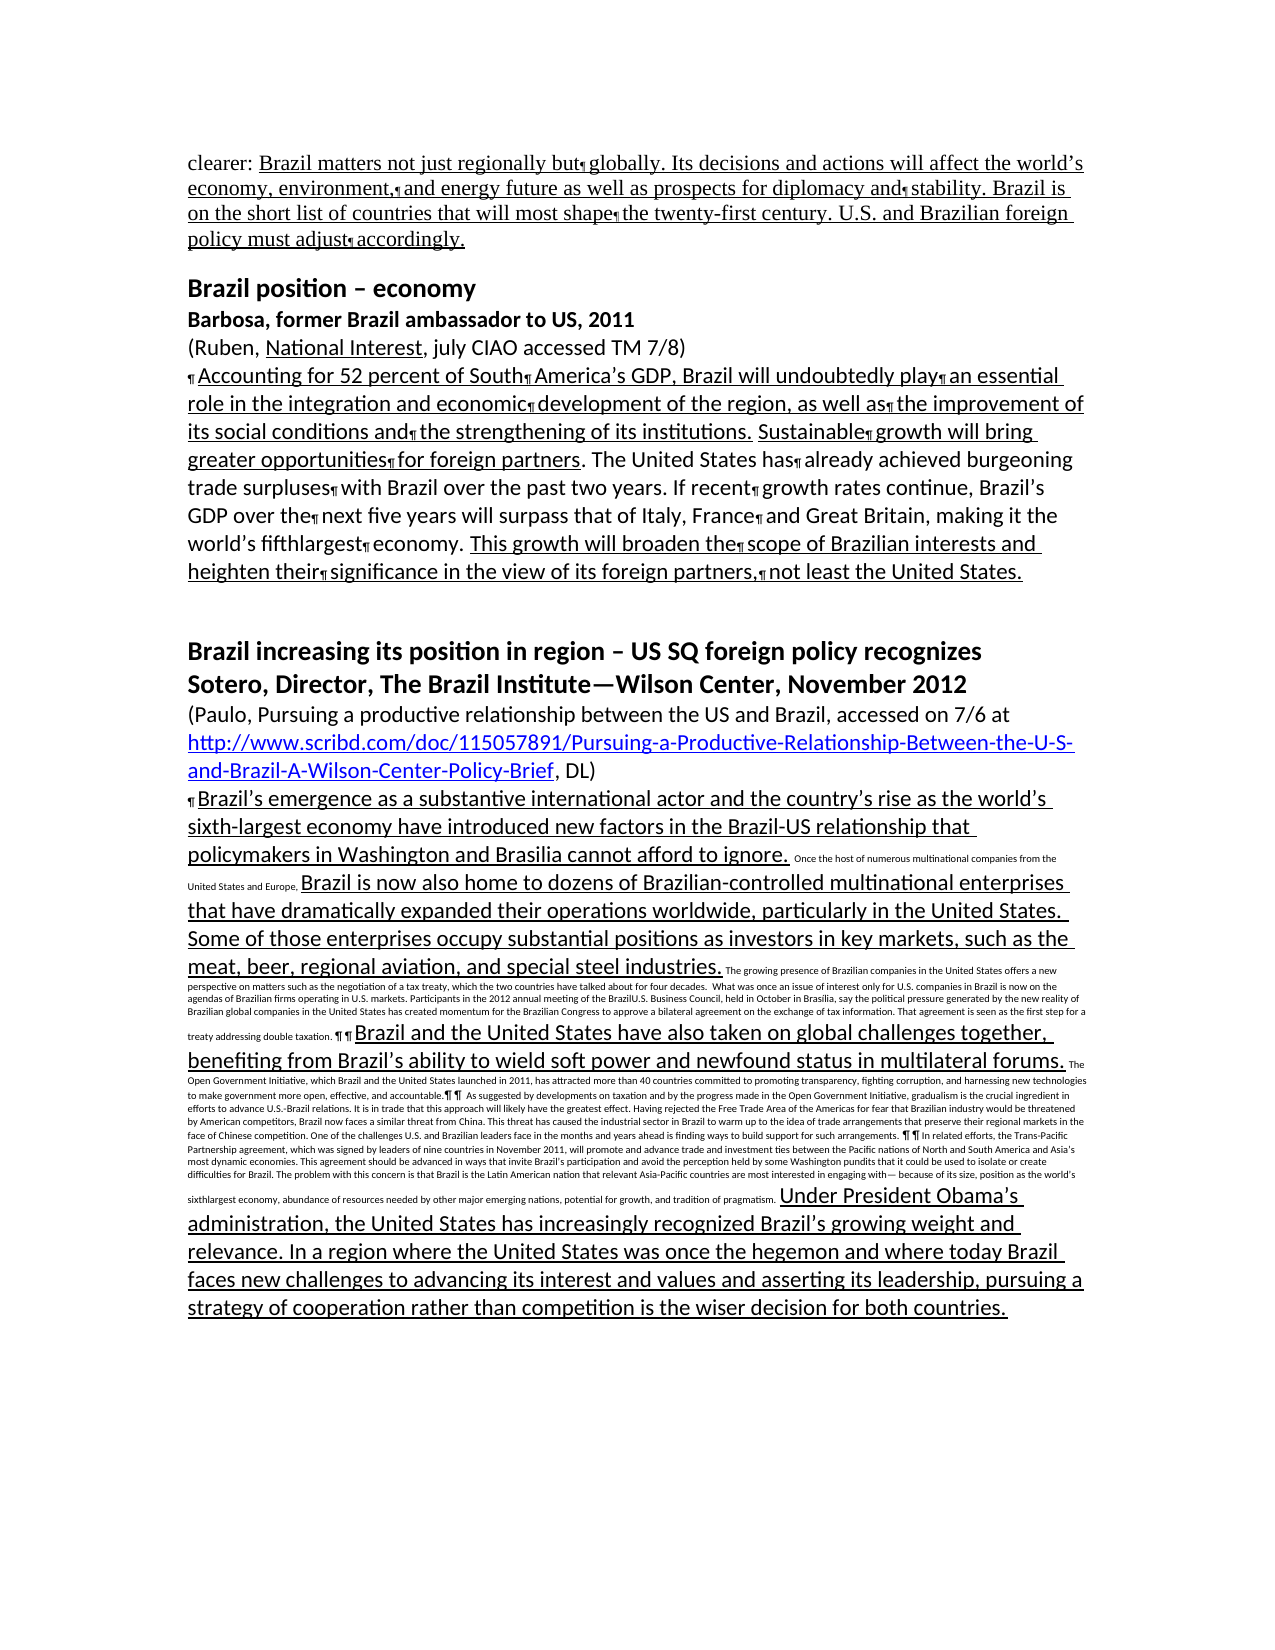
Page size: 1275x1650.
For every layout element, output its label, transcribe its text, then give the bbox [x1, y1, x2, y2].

text (Ruben, National Interest, july CIAO accessed TM 7/8) [187, 333, 1087, 361]
text ¶ Brazil’s emergence as a substantive international actor and the country’s rise as the world’s sixth-largest economy have introduced new factors in the Brazil-US relationship that policymakers in Washington and Brasilia cannot afford to ignore. Once the host of numerous multinational companies from the United States and Europe, Brazil is now also home to dozens of Brazilian-controlled multinational enterprises that have dramatically expanded their operations worldwide, particularly in the United States. Some of those enterprises occupy substantial positions as investors in key markets, such as the meat, beer, regional aviation, and special steel industries. The growing presence of Brazilian companies in the United States offers a new perspective on matters such as the negotiation of a tax treaty, which the two countries have talked about for four decades. What was once an issue of interest only for U.S. companies in Brazil is now on the agendas of Brazilian firms operating in U.S. markets. Participants in the 2012 annual meeting of the BrazilU.S. Business Council, held in October in Brasília, say the political pressure generated by the new reality of Brazilian global companies in the United States has created momentum for the Brazilian Congress to approve a bilateral agreement on the exchange of tax information. That agreement is seen as the first step for a treaty addressing double taxation. ¶ ¶ Brazil and the United States have also taken on global challenges together, benefiting from Brazil’s ability to wield soft power and newfound status in multilateral forums. The Open Government Initiative, which Brazil and the United States launched in 2011, has attracted more than 40 countries committed to promoting transparency, fighting corruption, and harnessing new technologies to make government more open, effective, and accountable.¶ ¶ As suggested by developments on taxation and by the progress made in the Open Government Initiative, gradualism is the crucial ingredient in efforts to advance U.S.-Brazil relations. It is in trade that this approach will likely have the greatest effect. Having rejected the Free Trade Area of the Americas for fear that Brazilian industry would be threatened by American competitors, Brazil now faces a similar threat from China. This threat has caused the industrial sector in Brazil to warm up to the idea of trade arrangements that preserve their regional markets in the face of Chinese competition. One of the challenges U.S. and Brazilian leaders face in the months and years ahead is finding ways to build support for such arrangements. ¶ ¶ In related efforts, the Trans-Pacific Partnership agreement, which was signed by leaders of nine countries in November 2011, will promote and advance trade and investment ties between the Pacific nations of North and South America and Asia’s most dynamic economies. This agreement should be advanced in ways that invite Brazil’s participation and avoid the perception held by some Washington pundits that it could be used to isolate or create difficulties for Brazil. The problem with this concern is that Brazil is the Latin American nation that relevant Asia-Pacific countries are most interested in engaging with— because of its size, position as the world’s sixthlargest economy, abundance of resources needed by other major emerging nations, potential for growth, and tradition of pragmatism. Under President Obama’s administration, the United States has increasingly recognized Brazil’s growing weight and relevance. In a region where the United States was once the hegemon and where today Brazil faces new challenges to advancing its interest and values and asserting its leadership, pursuing a strategy of cooperation rather than competition is the wiser decision for both countries. [187, 784, 1087, 1321]
text ¶ Accounting for 52 percent of South¶ America’s GDP, Brazil will undoubtedly play¶ an essential role in the integration and economic¶ development of the region, as well as¶ the improvement of its social conditions and¶ the strengthening of its institutions. Sustainable¶ growth will bring greater opportunities¶ for foreign partners. The United States has¶ already achieved burgeoning trade surpluses¶ with Brazil over the past two years. If recent¶ growth rates continue, Brazil’s GDP over the¶ next five years will surpass that of Italy, France¶ and Great Britain, making it the world’s fifthlargest¶ economy. This growth will broaden the¶ scope of Brazilian interests and heighten their¶ significance in the view of its foreign partners,¶ not least the United States. [187, 361, 1087, 585]
text Barbosa, former Brazil ambassador to US, 2011 [187, 305, 1087, 333]
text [187, 150, 1087, 251]
subtitle Brazil increasing its position in region – US SQ foreign policy recognizes [187, 634, 1087, 667]
subtitle Brazil position – economy [187, 272, 1087, 305]
text Sotero, Director, The Brazil Institute—Wilson Center, November 2012 [187, 667, 1087, 700]
text (Paulo, Pursuing a productive relationship between the US and Brazil, accessed on 7/6 at http://www.scribd.com/doc/115057891/Pursuing-a-Productive-Relationship-Between-the-U-S-and-Brazil-A-Wilson-Center-Policy-Brief, DL) [187, 700, 1087, 784]
